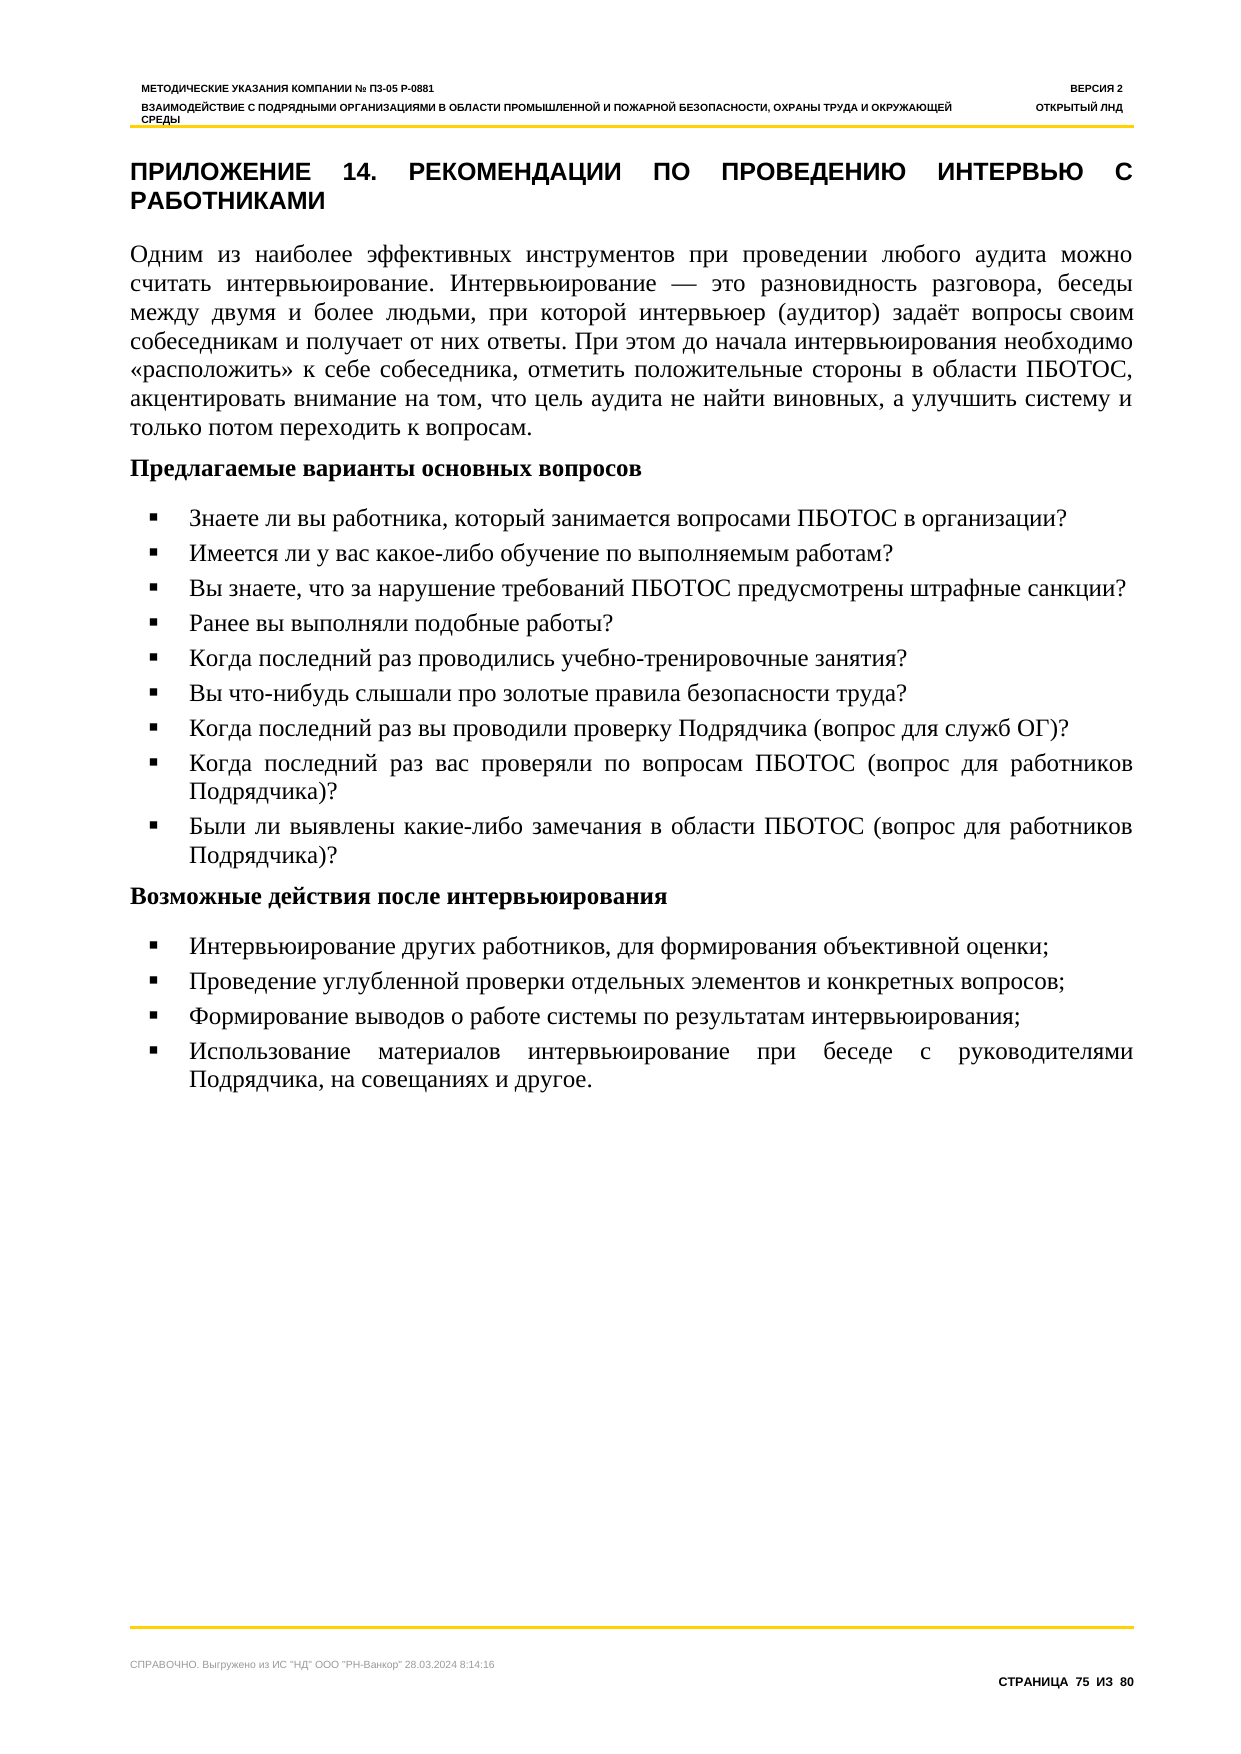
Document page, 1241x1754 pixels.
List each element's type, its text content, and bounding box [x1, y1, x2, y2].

list Когда последний раз проводились учебно-тренировочные занятия? [148, 643, 1134, 671]
text Предлагаемые варианты основных вопросов [130, 453, 1134, 482]
list Использование материалов интервьюирование при беседе с руководителями Подрядчика, на совещаниях и другое. [148, 1036, 1134, 1093]
list Когда последний раз вы проводили проверку Подрядчика (вопрос для служб ОГ)? [148, 713, 1134, 741]
list Ранее вы выполняли подобные работы? [148, 608, 1134, 636]
subtitle ПРИЛОЖЕНИЕ 14. РЕКОМЕНДАЦИИ ПО ПРОВЕДЕНИЮ ИНТЕРВЬЮ С РАБОТНИКАМИ [130, 157, 1134, 214]
list Формирование выводов о работе системы по результатам интервьюирования; [148, 1001, 1134, 1029]
list Проведение углубленной проверки отдельных элементов и конкретных вопросов; [148, 966, 1134, 994]
list Вы знаете, что за нарушение требований ПБОТОС предусмотрены штрафные санкции? [148, 573, 1134, 601]
list Интервьюирование других работников, для формирования объективной оценки; [148, 931, 1134, 959]
list Когда последний раз вас проверяли по вопросам ПБОТОС (вопрос для работников Подрядчика)? [148, 748, 1134, 805]
list Вы что-нибудь слышали про золотые правила безопасности труда? [148, 678, 1134, 706]
list Имеется ли у вас какое-либо обучение по выполняемым работам? [148, 538, 1134, 566]
text Возможные действия после интервьюирования [130, 881, 1134, 910]
text Одним из наиболее эффективных инструментов при проведении любого аудита можно считать интервьюирование. Интервьюирование — это разновидность разговора, беседы между двумя и более людьми, при которой интервьюер (аудитор) задаёт вопросы своим собеседникам и получает от них ответы. При этом до начала интервьюирования необходимо «расположить» к себе собеседника, отметить положительные стороны в области ПБОТОС, акцентировать внимание на том, что цель аудита не найти виновных, а улучшить систему и только потом переходить к вопросам. [130, 239, 1134, 441]
list Знаете ли вы работника, который занимается вопросами ПБОТОС в организации? [148, 503, 1134, 531]
list Были ли выявлены какие-либо замечания в области ПБОТОС (вопрос для работников Подрядчика)? [148, 811, 1134, 869]
